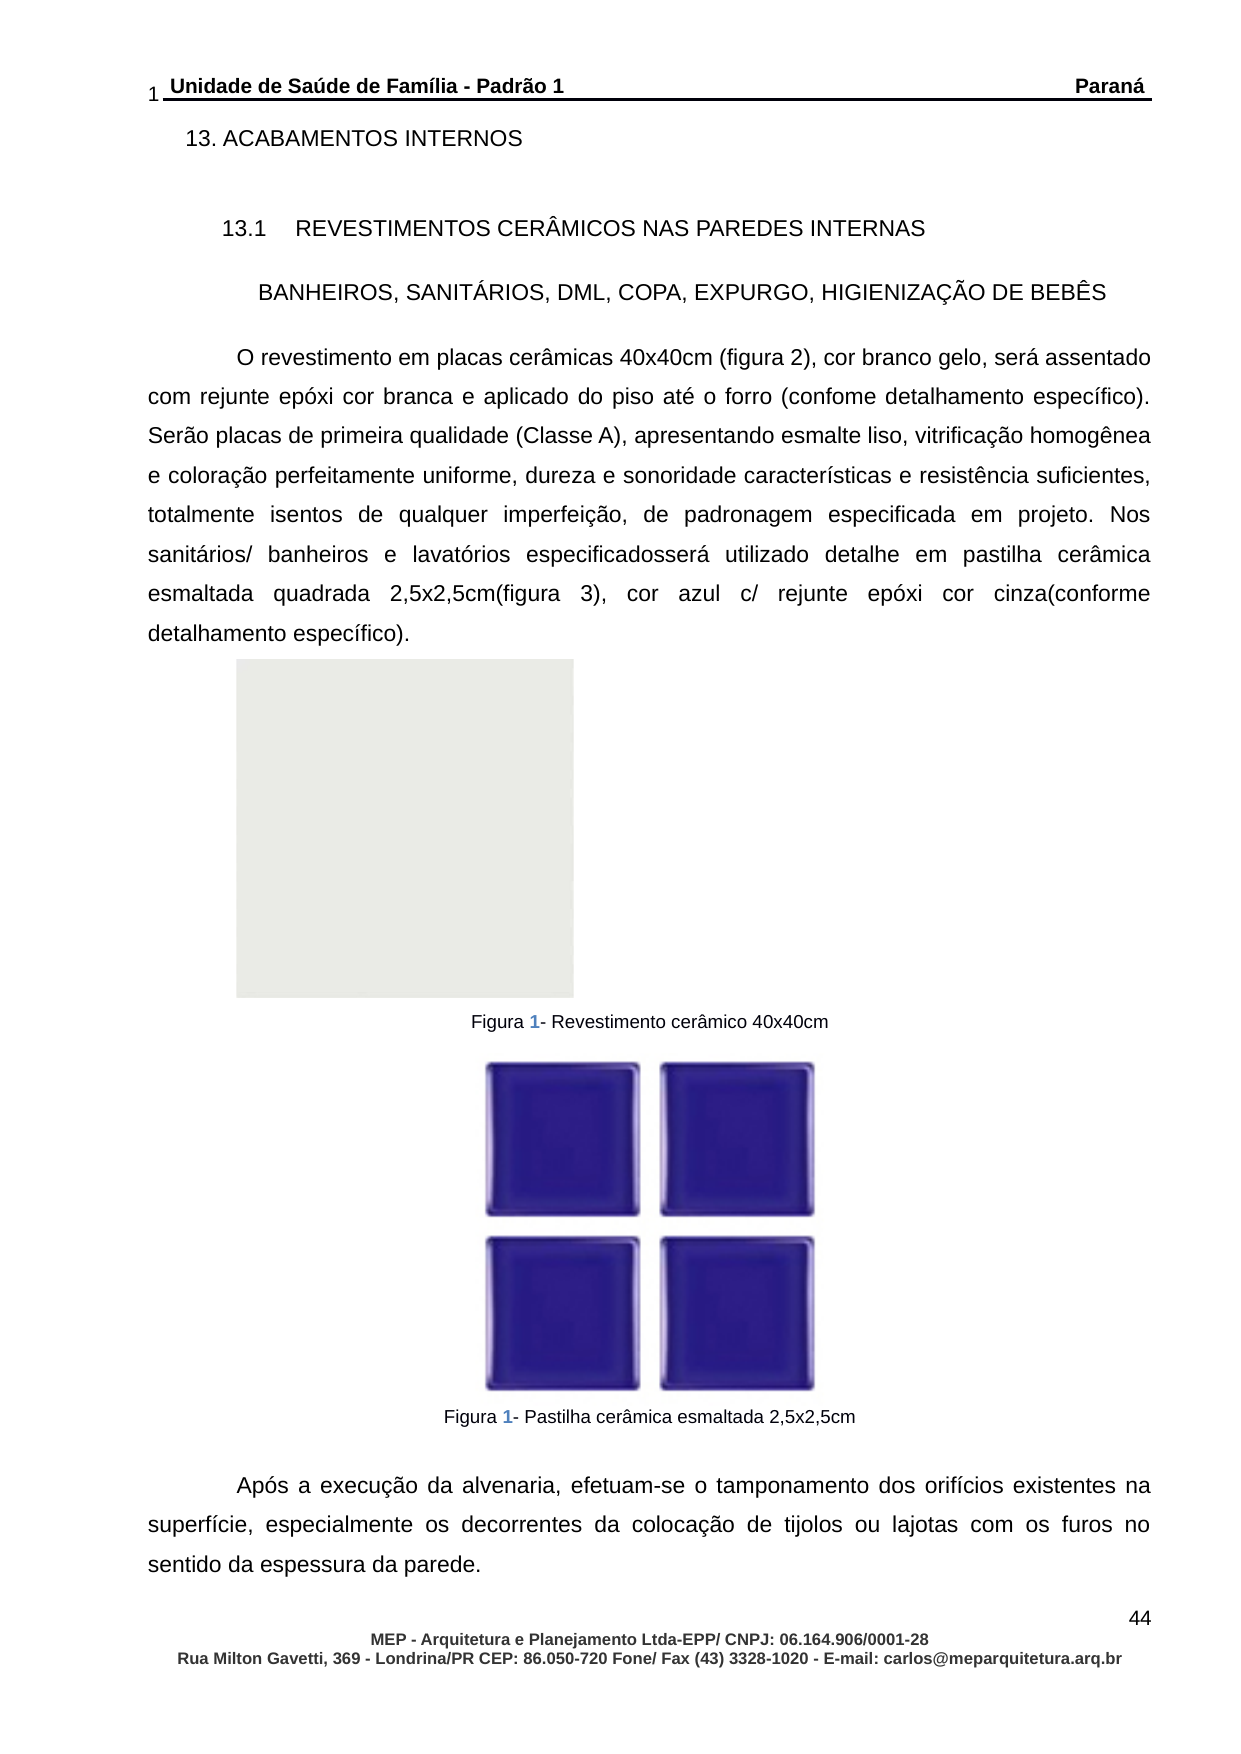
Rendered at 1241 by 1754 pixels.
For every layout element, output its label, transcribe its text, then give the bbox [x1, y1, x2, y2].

text Figura 2- Revestimento cerâmico 40x40cm [148, 1011, 1152, 1032]
text Figura 3- Pastilha cerâmica esmaltada 2,5x2,5cm [148, 1405, 1152, 1427]
list REVESTIMENTOS CERÂMICOS NAS PAREDES INTERNAS [222, 214, 1152, 241]
text Após a execução da alvenaria, efetuam-se o tamponamento dos orifícios existentes na superfície, especialmente os decorrentes da colocação de tijolos ou lajotas com os furos no sentido da espessura da parede. [148, 1472, 1152, 1577]
picture [236, 659, 574, 998]
text BANHEIROS, SANITÁRIOS, DML, COPA, EXPURGO, HIGIENIZAÇÃO DE BEBÊS [258, 279, 1152, 305]
list ACABAMENTOS INTERNOS [185, 125, 1152, 151]
text O revestimento em placas cerâmicas 40x40cm (figura 2), cor branco gelo, será assentado com rejunte epóxi cor branca e aplicado do piso até o forro (confome detalhamento específico). Serão placas de primeira qualidade (Classe A), apresentando esmalte liso, vitrificação homogênea e coloração perfeitamente uniforme, dureza e sonoridade características e resistência suficientes, totalmente isentos de qualquer imperfeição, de padronagem especificada em projeto. Nos sanitários/ banheiros e lavatórios especificadosserá utilizado detalhe em pastilha cerâmica esmaltada quadrada 2,5x2,5cm(figura 3), cor azul c/ rejunte epóxi cor cinza(conforme detalhamento específico). [148, 343, 1152, 646]
picture [475, 1053, 825, 1406]
